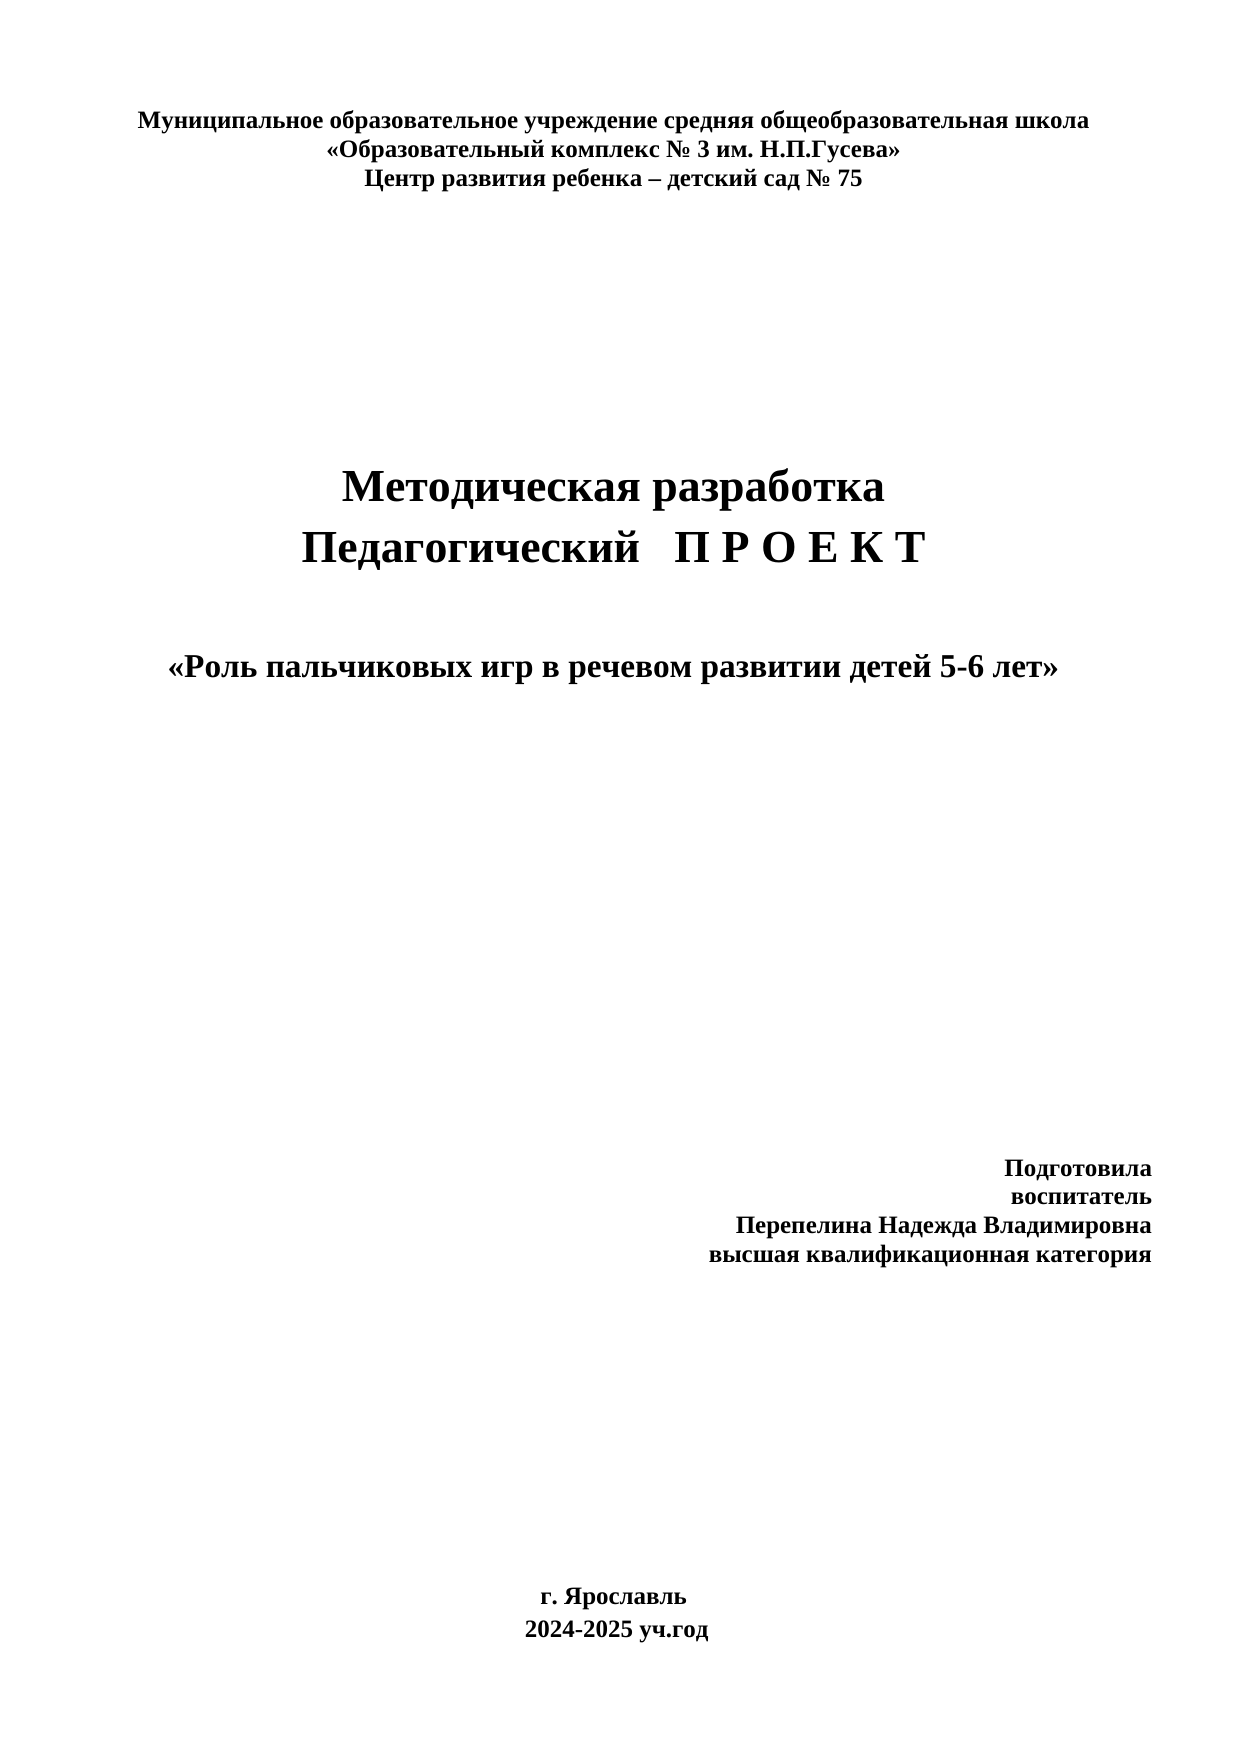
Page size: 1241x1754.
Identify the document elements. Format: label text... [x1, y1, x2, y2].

text Педагогический П Р О Е К Т [75, 519, 1152, 572]
text Методическая разработка [75, 459, 1152, 512]
text воспитатель [75, 1181, 1152, 1210]
text Перепелина Надежда Владимировна [75, 1210, 1152, 1239]
text Муниципальное образовательное учреждение средняя общеобразовательная школа [75, 105, 1152, 134]
text «Образовательный комплекс № 3 им. Н.П.Гусева» [75, 134, 1152, 163]
text высшая квалификационная категория [75, 1239, 1152, 1268]
text г. Ярославль [75, 1581, 1152, 1610]
text Центр развития ребенка – детский сад № 75 [75, 163, 1152, 191]
text Подготовила [75, 1153, 1152, 1181]
text 2024-2025 уч.год [75, 1614, 1152, 1643]
text «Роль пальчиковых игр в речевом развитии детей 5-6 лет» [75, 646, 1152, 684]
